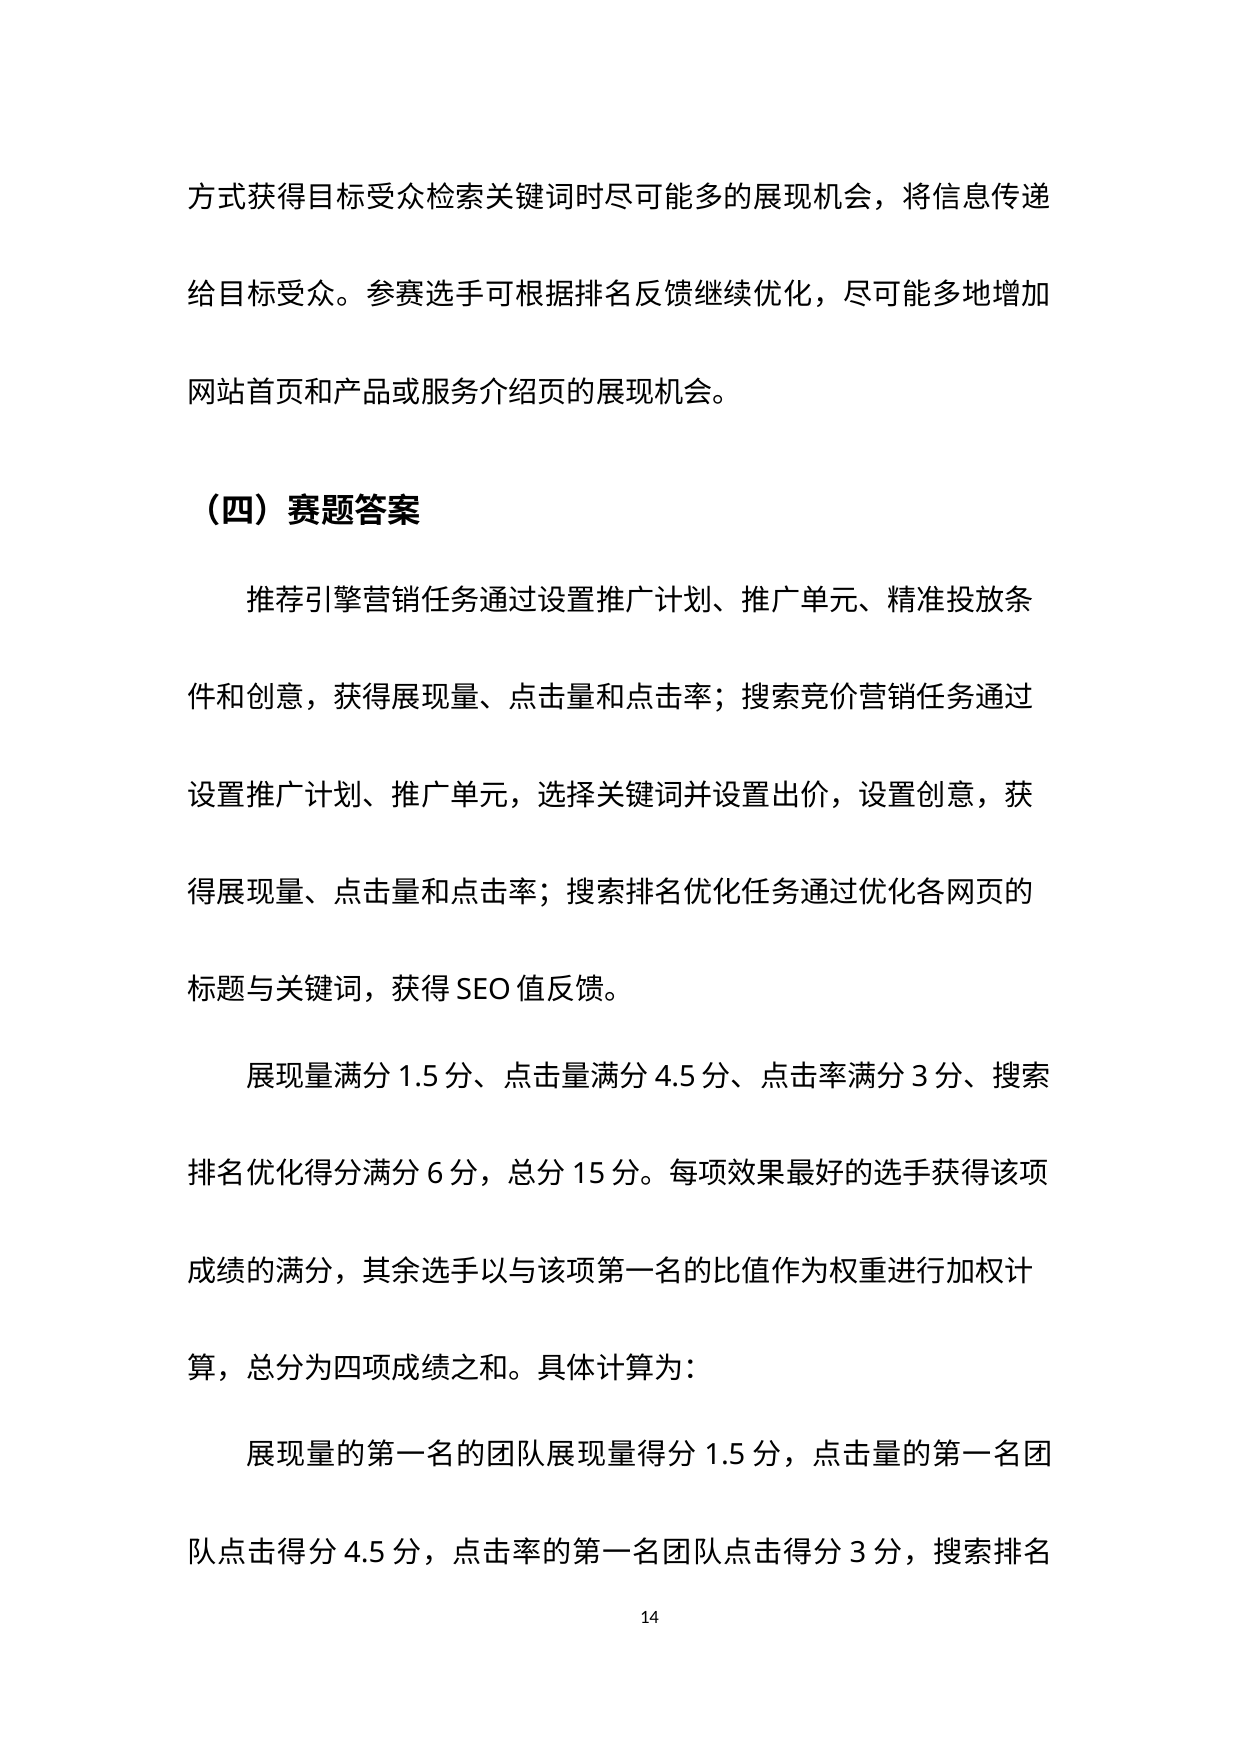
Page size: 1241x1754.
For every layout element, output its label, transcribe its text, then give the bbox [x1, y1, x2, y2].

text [187, 1419, 1053, 1582]
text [187, 162, 1053, 422]
text 推荐引擎营销任务通过设置推广计划、推广单元、精准投放条件和创意，获得展现量、点击量和点击率；搜索竞价营销任务通过设置推广计划、推广单元，选择关键词并设置出价，设置创意，获得展现量、点击量和点击率；搜索排名优化任务通过优化各网页的标题与关键词，获得SEO值反馈。 [187, 565, 1053, 1020]
subtitle （四）赛题答案 [187, 476, 1053, 541]
text 展现量满分1.5分、点击量满分4.5分、点击率满分3分、搜索排名优化得分满分6分，总分15分。每项效果最好的选手获得该项成绩的满分，其余选手以与该项第一名的比值作为权重进行加权计算，总分为四项成绩之和。具体计算为： [187, 1041, 1053, 1398]
